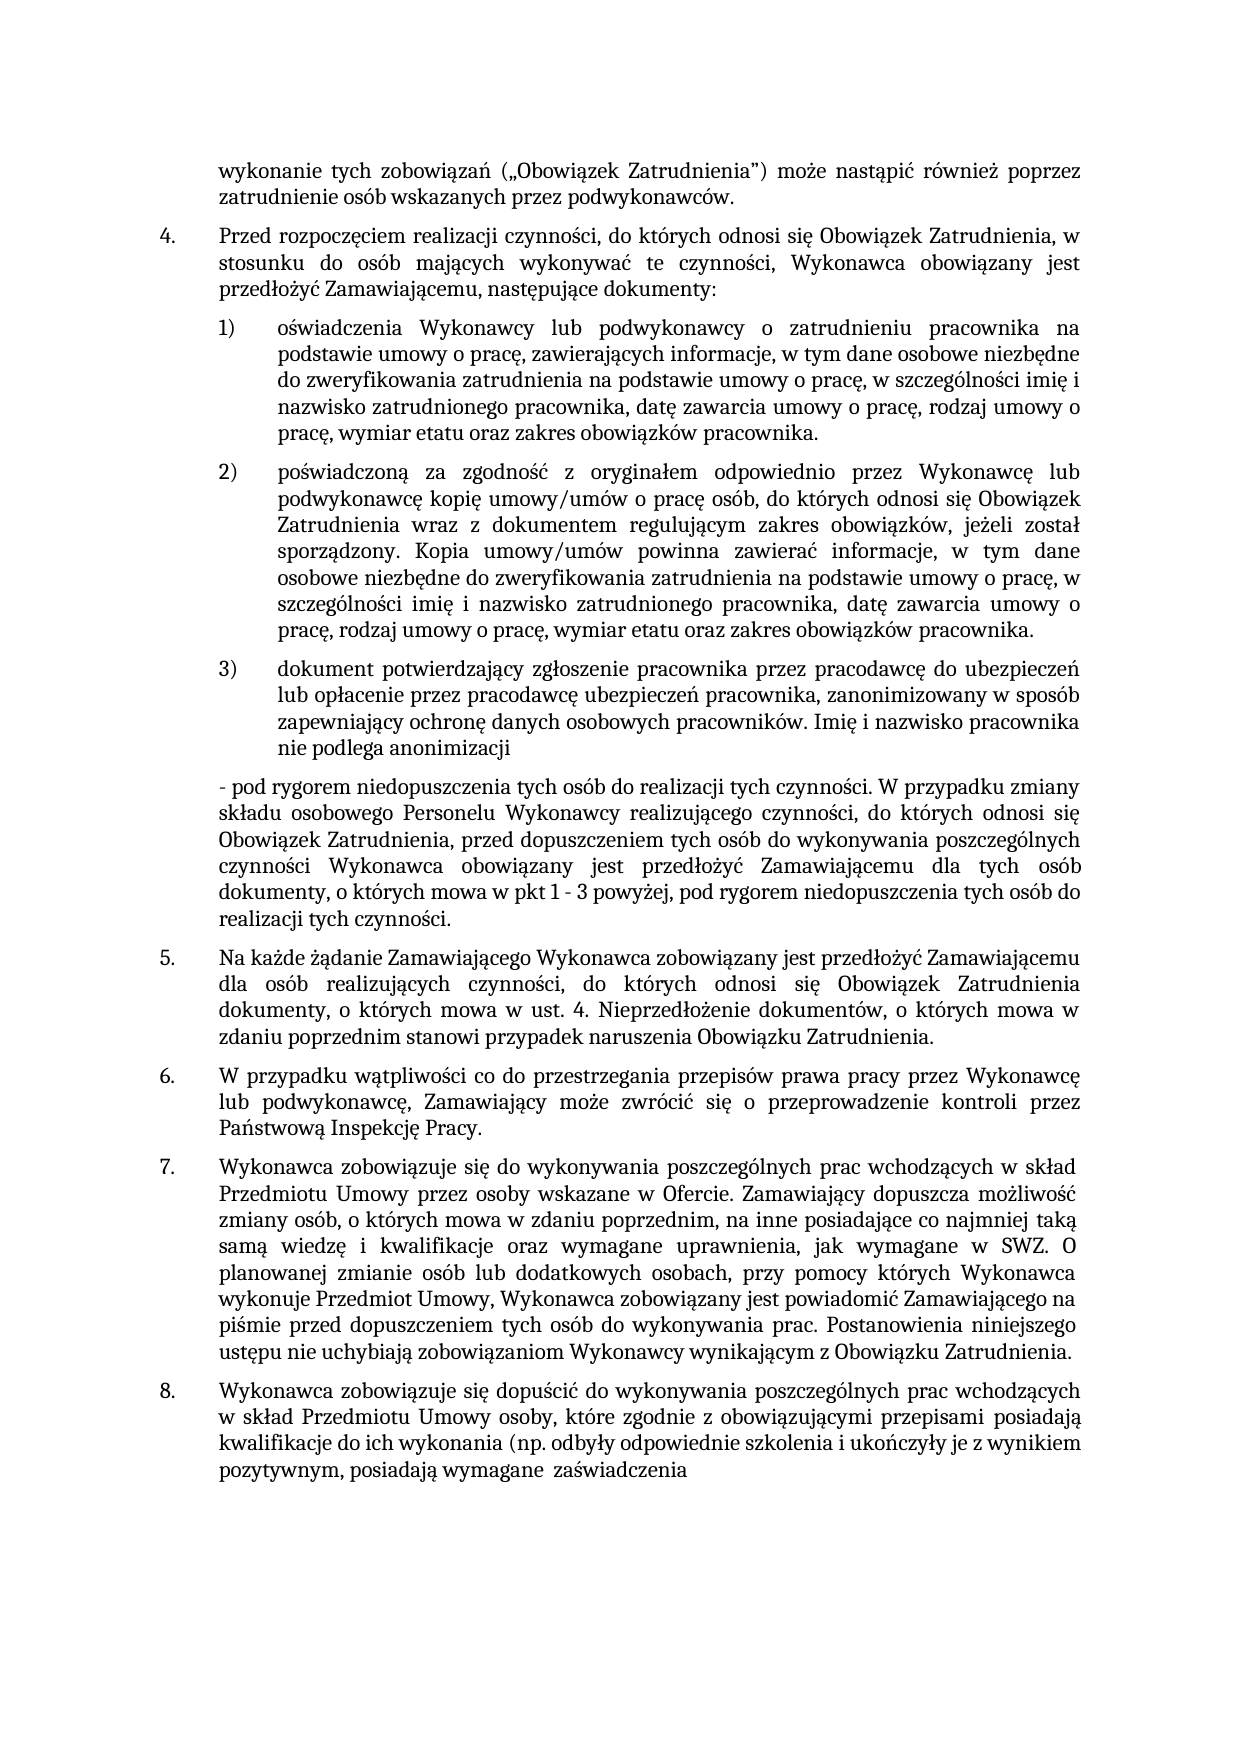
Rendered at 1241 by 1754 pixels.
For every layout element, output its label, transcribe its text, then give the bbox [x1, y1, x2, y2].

text wykonanie tych zobowiązań („Obowiązek Zatrudnienia”) może nastąpić również poprzez zatrudnienie osób wskazanych przez podwykonawców. [218, 158, 1081, 211]
list oświadczenia Wykonawcy lub podwykonawcy o zatrudnieniu pracownika na podstawie umowy o pracę, zawierających informacje, w tym dane osobowe niezbędne do zweryfikowania zatrudnienia na podstawie umowy o pracę, w szczególności imię i nazwisko zatrudnionego pracownika, datę zawarcia umowy o pracę, rodzaj umowy o pracę, wymiar etatu oraz zakres obowiązków pracownika. [218, 314, 1081, 446]
list Przed rozpoczęciem realizacji czynności, do których odnosi się Obowiązek Zatrudnienia, w stosunku do osób mających wykonywać te czynności, Wykonawca obowiązany jest przedłożyć Zamawiającemu, następujące dokumenty: [159, 223, 1082, 302]
text - pod rygorem niedopuszczenia tych osób do realizacji tych czynności. W przypadku zmiany składu osobowego Personelu Wykonawcy realizującego czynności, do których odnosi się Obowiązek Zatrudnienia, przed dopuszczeniem tych osób do wykonywania poszczególnych czynności Wykonawca obowiązany jest przedłożyć Zamawiającemu dla tych osób dokumenty, o których mowa w pkt 1 - 3 powyżej, pod rygorem niedopuszczenia tych osób do realizacji tych czynności. [218, 774, 1081, 932]
list Na każde żądanie Zamawiającego Wykonawca zobowiązany jest przedłożyć Zamawiającemu dla osób realizujących czynności, do których odnosi się Obowiązek Zatrudnienia dokumenty, o których mowa w ust. 4. Nieprzedłożenie dokumentów, o których mowa w zdaniu poprzednim stanowi przypadek naruszenia Obowiązku Zatrudnienia. [159, 944, 1081, 1050]
list poświadczoną za zgodność z oryginałem odpowiednio przez Wykonawcę lub podwykonawcę kopię umowy/umów o pracę osób, do których odnosi się Obowiązek Zatrudnienia wraz z dokumentem regulującym zakres obowiązków, jeżeli został sporządzony. Kopia umowy/umów powinna zawierać informacje, w tym dane osobowe niezbędne do zweryfikowania zatrudnienia na podstawie umowy o pracę, w szczególności imię i nazwisko zatrudnionego pracownika, datę zawarcia umowy o pracę, rodzaj umowy o pracę, wymiar etatu oraz zakres obowiązków pracownika. [218, 459, 1081, 643]
list Wykonawca zobowiązuje się do wykonywania poszczególnych prac wchodzących w skład Przedmiotu Umowy przez osoby wskazane w Ofercie. Zamawiający dopuszcza możliwość zmiany osób, o których mowa w zdaniu poprzednim, na inne posiadające co najmniej taką samą wiedzę i kwalifikacje oraz wymagane uprawnienia, jak wymagane w SWZ. O planowanej zmianie osób lub dodatkowych osobach, przy pomocy których Wykonawca wykonuje Przedmiot Umowy, Wykonawca zobowiązany jest powiadomić Zamawiającego na piśmie przed dopuszczeniem tych osób do wykonywania prac. Postanowienia niniejszego ustępu nie uchybiają zobowiązaniom Wykonawcy wynikającym z Obowiązku Zatrudnienia. [159, 1154, 1077, 1365]
list W przypadku wątpliwości co do przestrzegania przepisów prawa pracy przez Wykonawcę lub podwykonawcę, Zamawiający może zwrócić się o przeprowadzenie kontroli przez Państwową Inspekcję Pracy. [159, 1062, 1081, 1141]
list Wykonawca zobowiązuje się dopuścić do wykonywania poszczególnych prac wchodzących w skład Przedmiotu Umowy osoby, które zgodnie z obowiązującymi przepisami posiadają kwalifikacje do ich wykonania (np. odbyły odpowiednie szkolenia i ukończyły je z wynikiem pozytywnym, posiadają wymagane zaświadczenia [159, 1377, 1082, 1483]
list dokument potwierdzający zgłoszenie pracownika przez pracodawcę do ubezpieczeń lub opłacenie przez pracodawcę ubezpieczeń pracownika, zanonimizowany w sposób zapewniający ochronę danych osobowych pracowników. Imię i nazwisko pracownika nie podlega anonimizacji [218, 656, 1081, 761]
